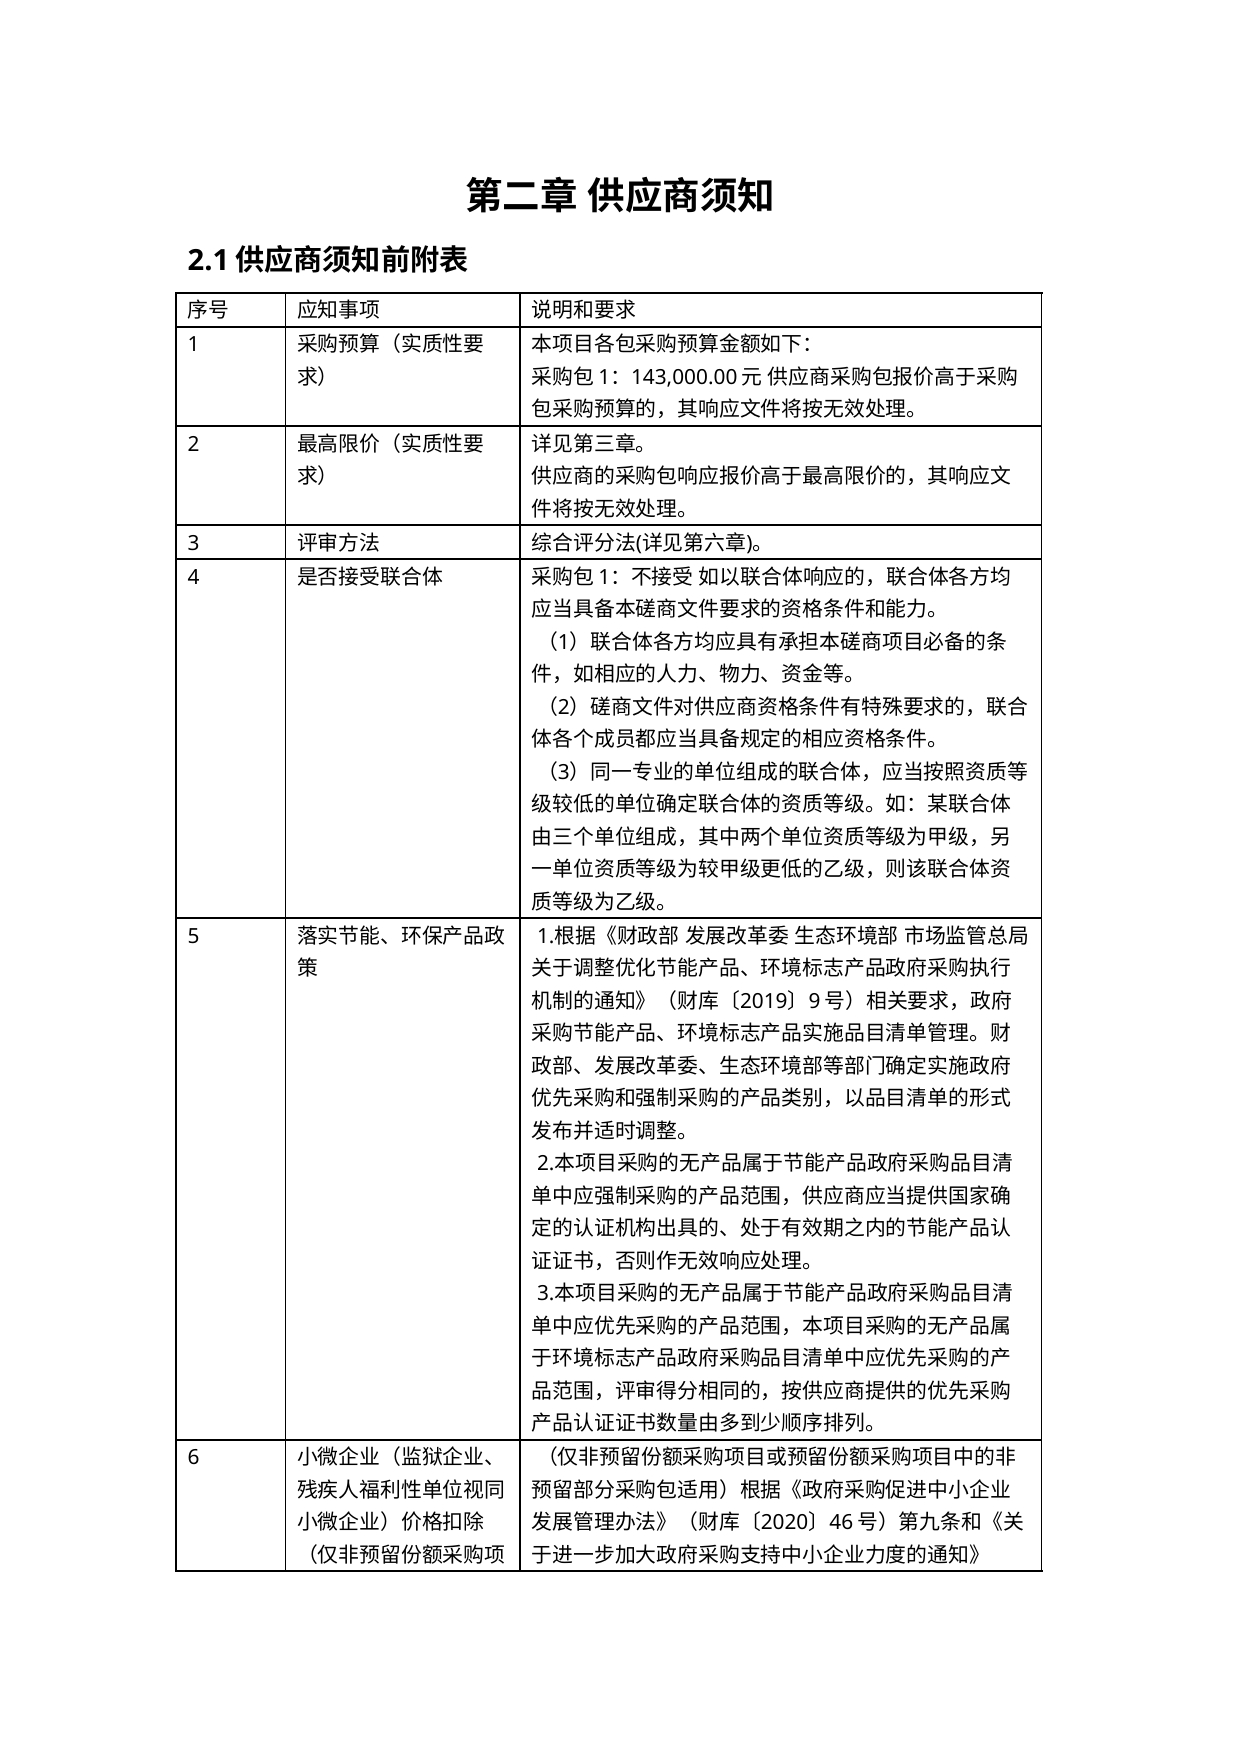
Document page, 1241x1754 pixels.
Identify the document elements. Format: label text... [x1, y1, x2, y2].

table_cell 采购包1：不接受 如以联合体响应的，联合体各方均应当具备本磋商文件要求的资格条件和能力。 （1）联合体各方均应具有承担本磋商项目必备的条件，如相应的人力、物力、资金等。 （2）磋商文件对供应商资格条件有特殊要求的，联合体各个成员都应当具备规定的相应资格条件。 （3）同一专业的单位组成的联合体，应当按照资质等级较低的单位确定联合体的资质等级。如：某联合体由三个单位组成，其中两个单位资质等级为甲级，另一单位资质等级为较甲级更低的乙级，则该联合体资质等级为乙级。 [521, 560, 1041, 917]
text 2.1供应商须知前附表 [187, 227, 1053, 292]
table_cell 1.根据《财政部 发展改革委 生态环境部 市场监管总局关于调整优化节能产品、环境标志产品政府采购执行机制的通知》（财库〔2019〕9号）相关要求，政府采购节能产品、环境标志产品实施品目清单管理。财政部、发展改革委、生态环境部等部门确定实施政府优先采购和强制采购的产品类别，以品目清单的形式发布并适时调整。 2.本项目采购的无产品属于节能产品政府采购品目清单中应强制采购的产品范围，供应商应当提供国家确定的认证机构出具的、处于有效期之内的节能产品认证证书，否则作无效响应处理。 3.本项目采购的无产品属于节能产品政府采购品目清单中应优先采购的产品范围，本项目采购的无产品属于环境标志产品政府采购品目清单中应优先采购的产品范围，评审得分相同的，按供应商提供的优先采购产品认证证书数量由多到少顺序排列。 [521, 919, 1041, 1439]
table_header 应知事项 [286, 294, 519, 326]
table_cell 采购预算（实质性要求） [286, 328, 519, 425]
table_cell 5 [177, 919, 285, 1439]
table_cell 1 [177, 328, 285, 425]
table_cell 综合评分法(详见第六章)。 [521, 526, 1041, 558]
table_cell 最高限价（实质性要求） [286, 427, 519, 524]
table_cell 2 [177, 427, 285, 524]
text 第二章 供应商须知 [187, 162, 1053, 227]
table_header 说明和要求 [521, 294, 1041, 326]
table_cell 是否接受联合体 [286, 560, 519, 917]
table_header 序号 [177, 294, 285, 326]
table_cell 落实节能、环保产品政策 [286, 919, 519, 1439]
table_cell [286, 1441, 519, 1570]
table_cell 评审方法 [286, 526, 519, 558]
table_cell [521, 1441, 1041, 1570]
table_cell 本项目各包采购预算金额如下： 采购包1：143,000.00元 供应商采购包报价高于采购包采购预算的，其响应文件将按无效处理。 [521, 328, 1041, 425]
table_cell 6 [177, 1441, 285, 1570]
table_cell 详见第三章。 供应商的采购包响应报价高于最高限价的，其响应文件将按无效处理。 [521, 427, 1041, 524]
table_cell 3 [177, 526, 285, 558]
table_cell 4 [177, 560, 285, 917]
